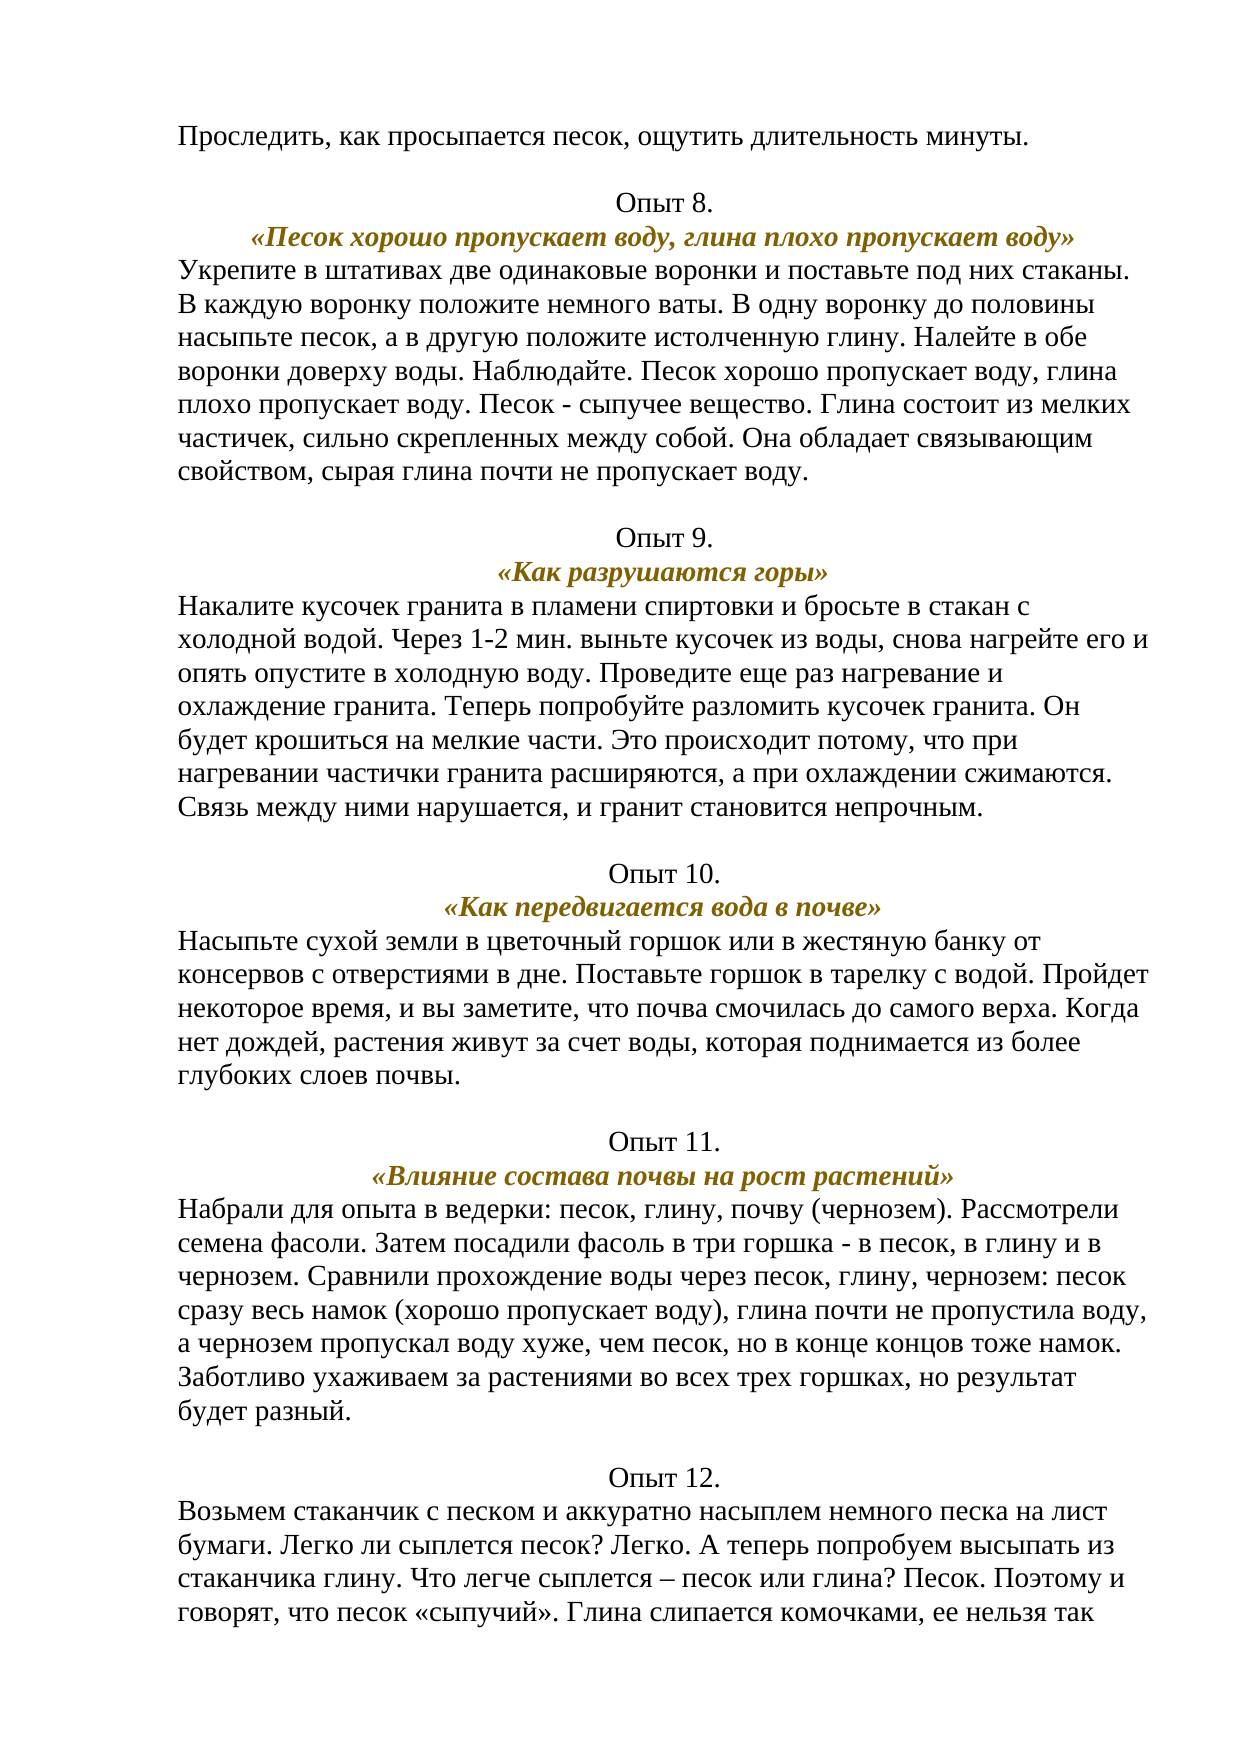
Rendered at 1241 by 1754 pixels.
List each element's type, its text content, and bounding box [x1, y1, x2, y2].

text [177, 1493, 1152, 1627]
text Набрали для опыта в ведерки: песок, глину, почву (чернозем). Рассмотрели семена фасоли. Затем посадили фасоль в три горшка - в песок, в глину и в чернозем. Сравнили прохождение воды через песок, глину, чернозем: песок сразу весь намок (хорошо пропускает воду), глина почти не пропустила воду, а чернозем пропускал воду хуже, чем песок, но в конце концов тоже намок. Заботливо ухаживаем за растениями во всех трех горшках, но результат будет разный. [177, 1191, 1152, 1426]
text Опыт 11. [177, 1124, 1152, 1158]
text Проследить, как просыпается песок, ощутить длительность минуты. [177, 118, 1152, 152]
text Насыпьте сухой земли в цветочный горшок или в жестяную банку от консервов с отверстиями в дне. Поставьте горшок в тарелку с водой. Пройдет некоторое время, и вы заметите, что почва смочилась до самого верха. Когда нет дождей, растения живут за счет воды, которая поднимается из более глубоких слоев почвы. [177, 923, 1152, 1091]
text Укрепите в штативах две одинаковые воронки и поставьте под них стаканы. В каждую воронку положите немного ваты. В одну воронку до половины насыпьте песок, а в другую положите истолченную глину. Налейте в обе воронки доверху воды. Наблюдайте. Песок хорошо пропускает воду, глина плохо пропускает воду. Песок - сыпучее вещество. Глина состоит из мелких частичек, сильно скрепленных между собой. Она обладает связывающим свойством, сырая глина почти не пропускает воду. [177, 252, 1152, 487]
text Опыт 10. «Как передвигается вода в почве» [177, 856, 1152, 923]
text «Влияние состава почвы на рост растений» [177, 1158, 1152, 1191]
text «Песок хорошо пропускает воду, глина плохо пропускает воду» [177, 219, 1152, 252]
text Накалите кусочек гранита в пламени спиртовки и бросьте в стакан с холодной водой. Через 1-2 мин. выньте кусочек из воды, снова нагрейте его и опять опустите в холодную воду. Проведите еще раз нагревание и охлаждение гранита. Теперь попробуйте разломить кусочек гранита. Он будет крошиться на мелкие части. Это происходит потому, что при нагревании частички гранита расширяются, а при охлаждении сжимаются. Связь между ними нарушается, и гранит становится непрочным. [177, 588, 1152, 822]
text Опыт 9. «Как разрушаются горы» [177, 521, 1152, 588]
text Опыт 12. [177, 1460, 1152, 1493]
text Опыт 8. [177, 185, 1152, 219]
